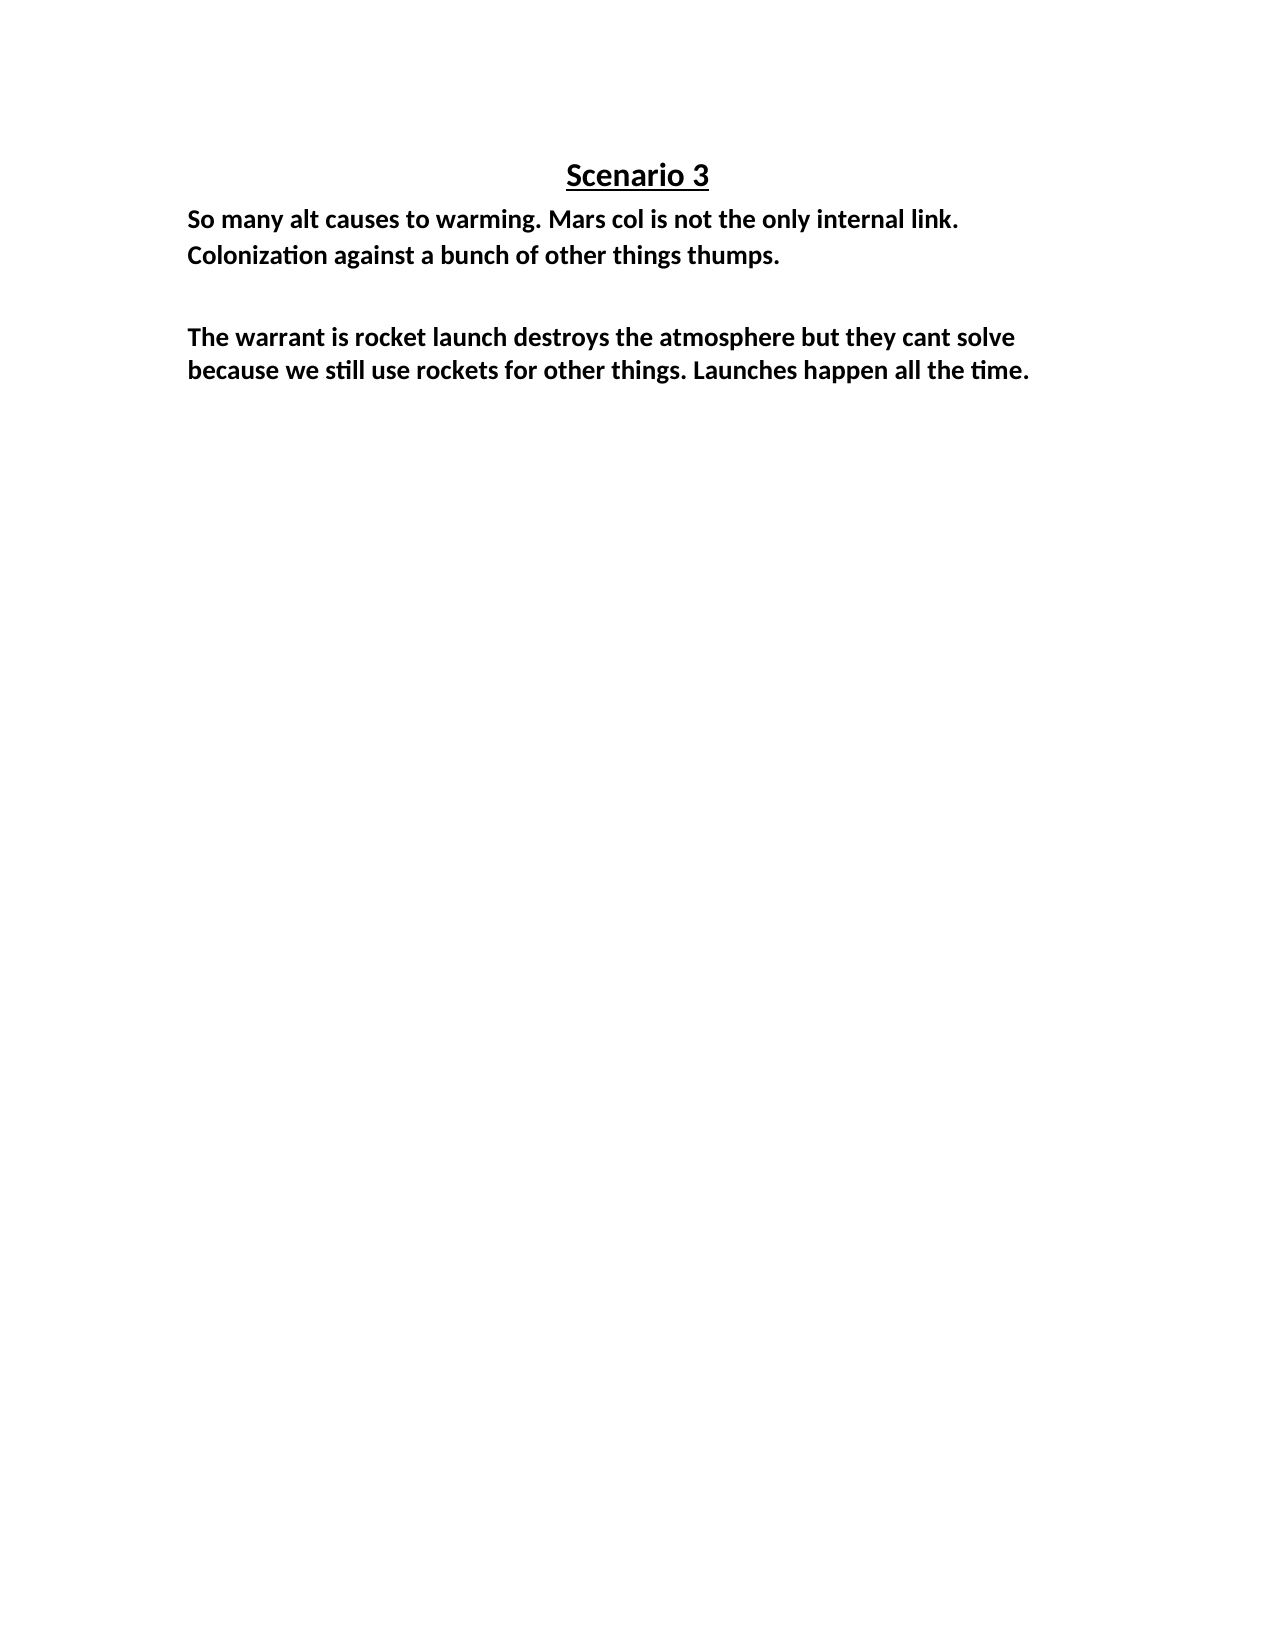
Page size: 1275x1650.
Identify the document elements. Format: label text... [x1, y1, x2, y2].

subtitle Scenario 3 [187, 154, 1087, 195]
subtitle So many alt causes to warming. Mars col is not the only internal link. Colonization against a bunch of other things thumps. [187, 202, 1087, 271]
subtitle The warrant is rocket launch destroys the atmosphere but they cant solve because we still use rockets for other things. Launches happen all the time. [187, 320, 1087, 386]
